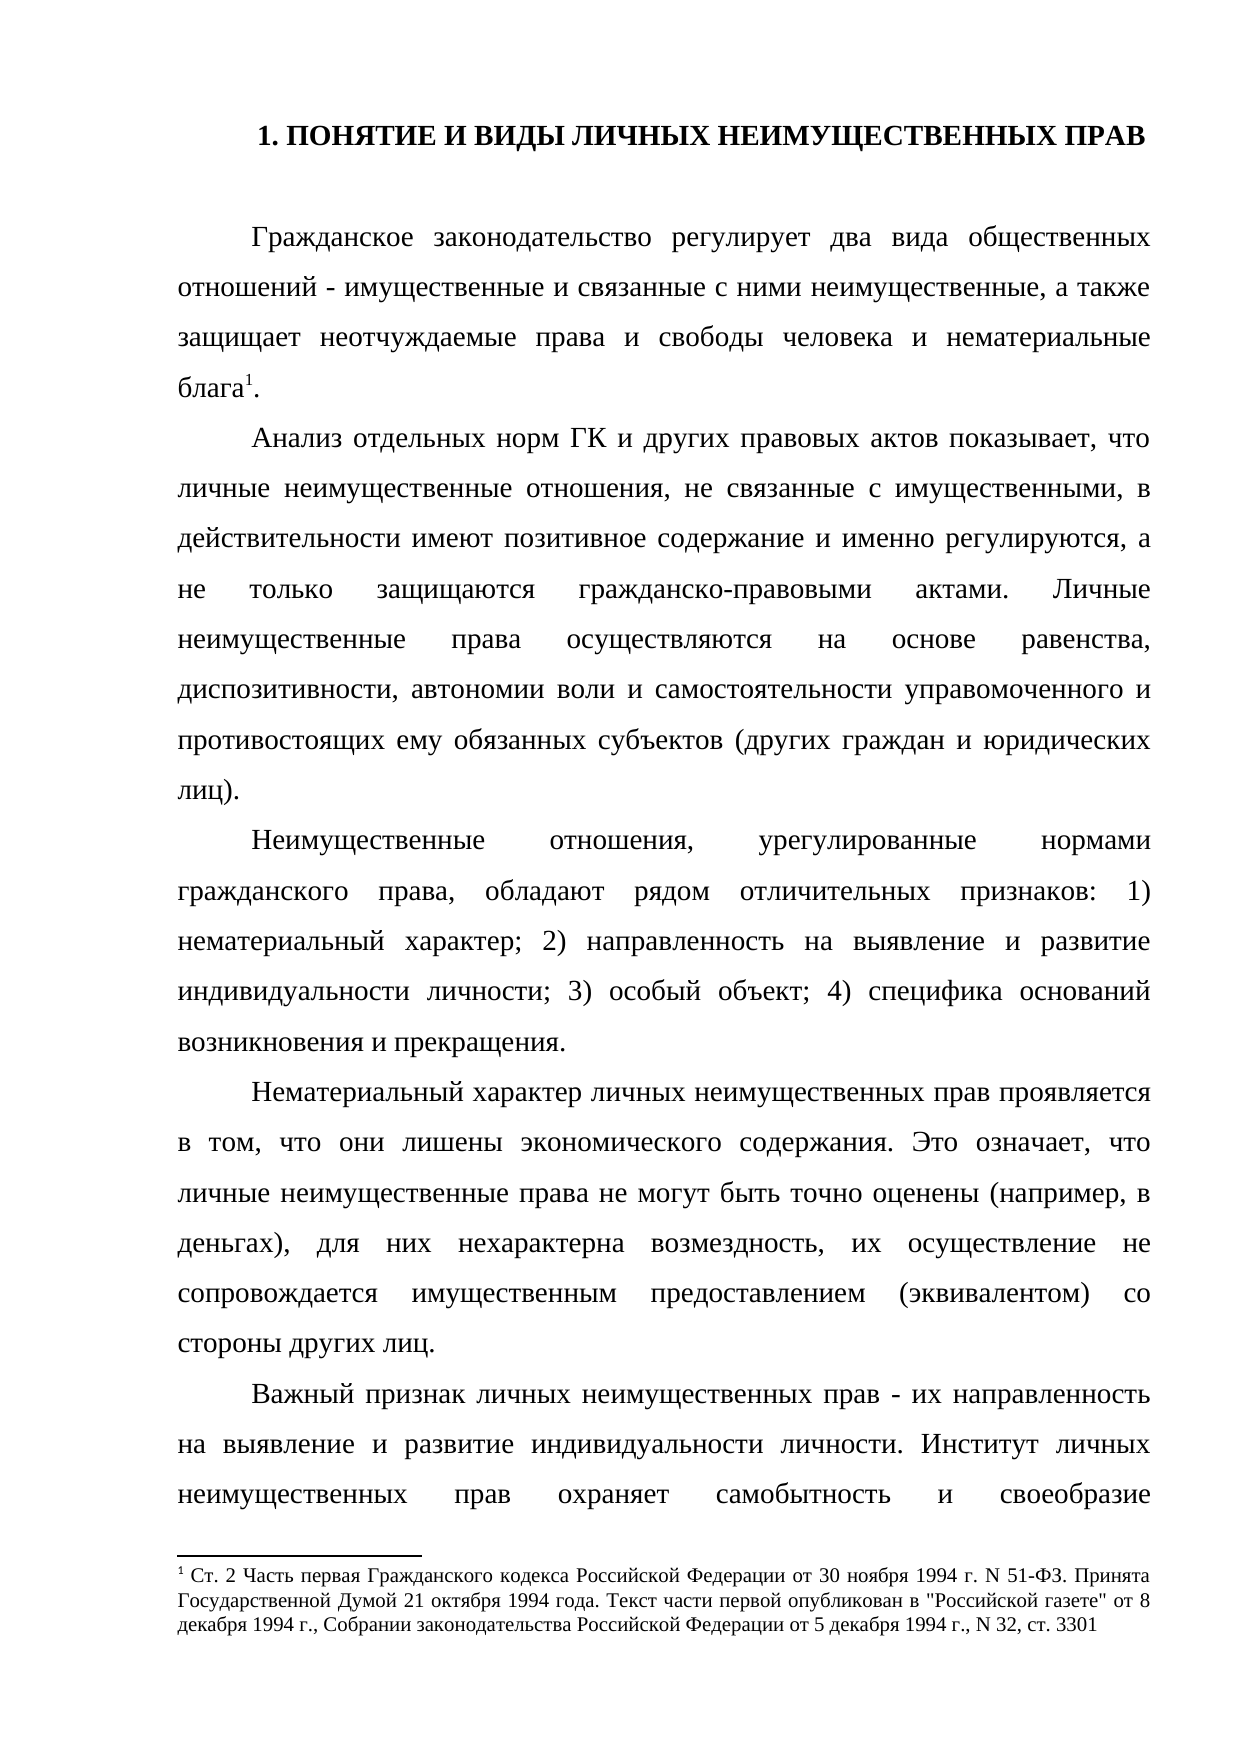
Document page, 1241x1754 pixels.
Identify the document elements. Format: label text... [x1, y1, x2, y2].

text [177, 1376, 1152, 1510]
text Неимущественные отношения, урегулированные нормами гражданского права, обладают рядом отличительных признаков: 1) нематериальный характер; 2) направленность на выявление и развитие индивидуальности личности; 3) особый объект; 4) специфика оснований возникновения и прекращения. [177, 822, 1152, 1057]
text Нематериальный характер личных неимущественных прав проявляется в том, что они лишены экономического содержания. Это означает, что личные неимущественные права не могут быть точно оценены (например, в деньгах), для них нехарактерна возмездность, их осуществление не сопровождается имущественным предоставлением (эквивалентом) со стороны других лиц. [177, 1074, 1152, 1359]
text Анализ отдельных норм ГК и других правовых актов показывает, что личные неимущественные отношения, не связанные с имущественными, в действительности имеют позитивное содержание и именно регулируются, а не только защищаются гражданско-правовыми актами. Личные неимущественные права осуществляются на основе равенства, диспозитивности, автономии воли и самостоятельности управомоченного и противостоящих ему обязанных субъектов (других граждан и юридических лиц). [177, 420, 1152, 806]
text Гражданское законодательство регулирует два вида общественных отношений - имущественные и связанные с ними неимущественные, а также защищает неотчуждаемые права и свободы человека и нематериальные блага. [177, 219, 1152, 403]
text 1. Понятие и виды личных неимущественных прав [177, 118, 1152, 152]
